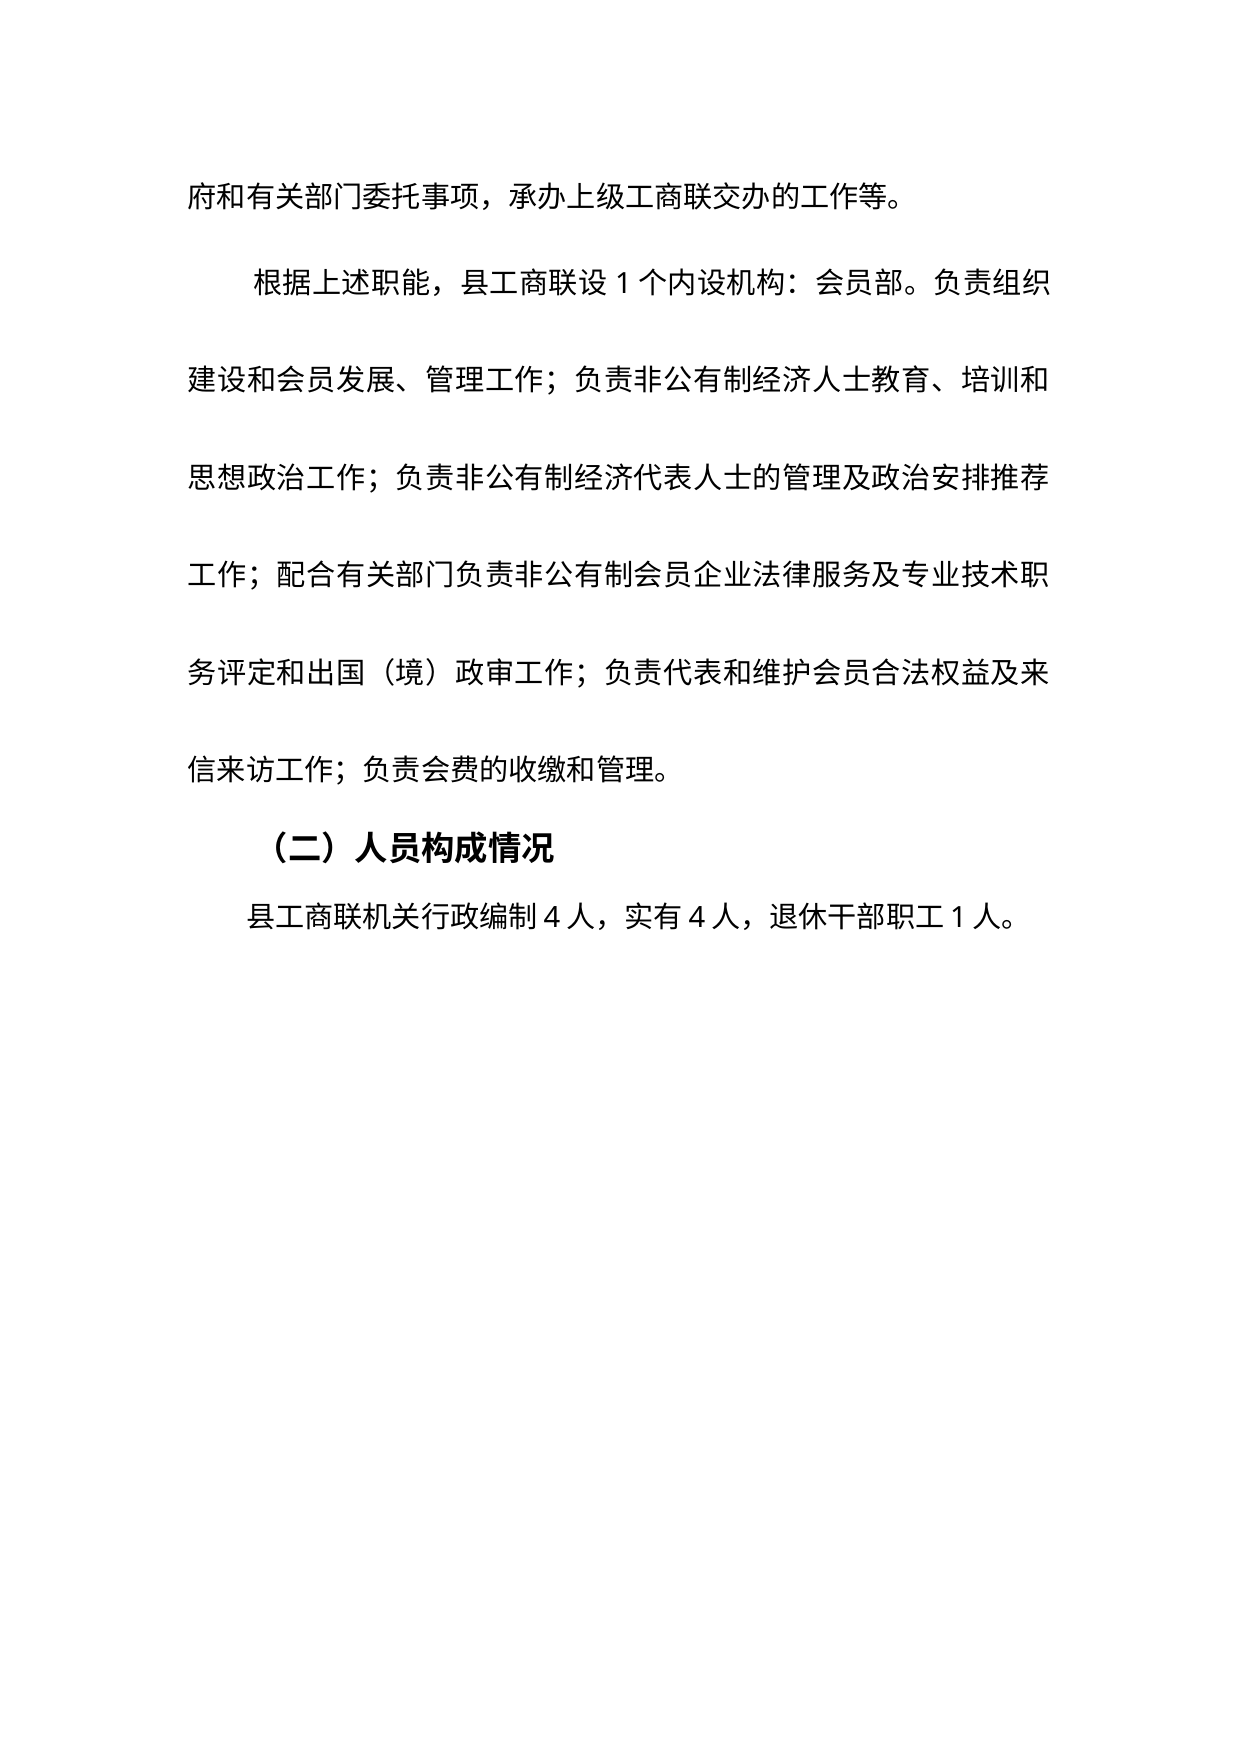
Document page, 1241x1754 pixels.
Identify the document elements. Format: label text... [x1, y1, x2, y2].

text 县工商联机关行政编制4人，实有4人，退休干部职工1人。 [187, 894, 1053, 936]
text （二）人员构成情况 [187, 822, 1053, 870]
text 根据上述职能，县工商联设1个内设机构：会员部。负责组织建设和会员发展、管理工作；负责非公有制经济人士教育、培训和思想政治工作；负责非公有制经济代表人士的管理及政治安排推荐工作；配合有关部门负责非公有制会员企业法律服务及专业技术职务评定和出国（境）政审工作；负责代表和维护会员合法权益及来信来访工作；负责会费的收缴和管理。 [187, 248, 1053, 801]
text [187, 162, 1053, 227]
